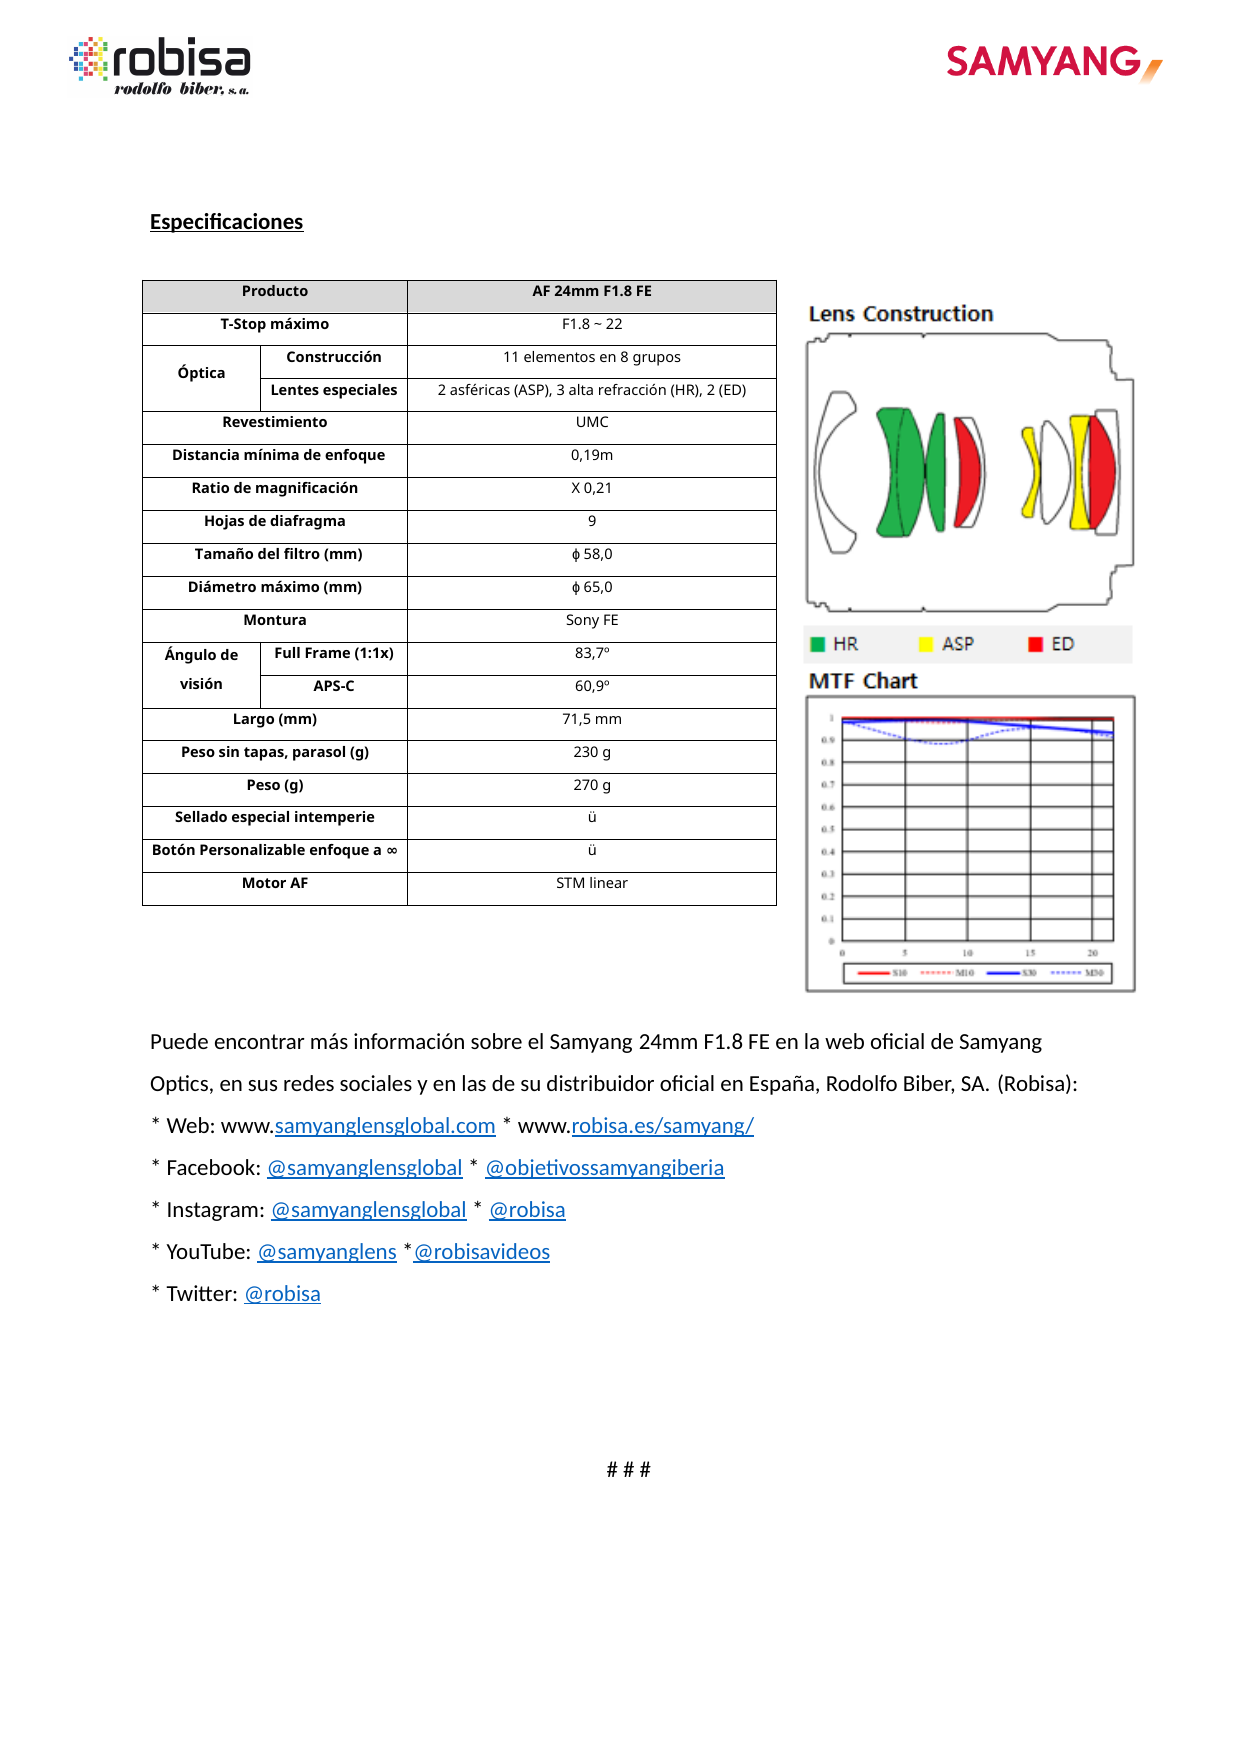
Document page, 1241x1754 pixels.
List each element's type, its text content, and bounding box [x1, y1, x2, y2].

table_cell Ratio de magnificación [143, 478, 407, 510]
table_cell F1.8 ~ 22 [408, 314, 776, 345]
table_cell Sellado especial intemperie [143, 807, 407, 839]
table_cell Ángulo de visión [143, 643, 260, 707]
table_cell Largo (mm) [143, 709, 407, 740]
table_cell T-Stop máximo [143, 314, 407, 345]
table_cell Montura [143, 610, 407, 642]
table_cell 0,19m [408, 445, 776, 477]
table_cell Óptica [143, 346, 260, 411]
table_cell Full Frame (1:1x) [261, 643, 407, 674]
text # # # [150, 1455, 1107, 1483]
table_cell Motor AF [143, 873, 407, 905]
text Puede encontrar más información sobre el Samyang 24mm F1.8 FE en la web oficial de Samyang Optics, en sus redes sociales y en las de su distribuidor oficial en España, Rodolfo Biber, SA. (Robisa): [150, 1027, 1107, 1097]
text Especificaciones [150, 207, 1107, 235]
table_cell Revestimiento [143, 412, 407, 444]
table_cell Construcción [261, 346, 407, 378]
table_cell ɸ 58,0 [408, 544, 776, 576]
text * Web: www.samyanglensglobal.com * www.robisa.es/samyang/ * Facebook: @samyanglensglobal * @objetivossamyangiberia * Instagram: @samyanglensglobal * @robisa * YouTube: @samyanglens *@robisavideos * Twitter: @robisa [150, 1111, 1107, 1307]
table_cell 9 [408, 511, 776, 543]
table_cell ü [408, 807, 776, 839]
picture [945, 40, 1170, 94]
table_cell Peso (g) [143, 774, 407, 806]
table_cell ɸ 65,0 [408, 577, 776, 609]
table_header AF 24mm F1.8 FE [408, 281, 776, 312]
table_cell Lentes especiales [261, 379, 407, 411]
table_cell 83,7º [408, 643, 776, 674]
table_cell 60,9º [408, 676, 776, 707]
table_cell 2 asféricas (ASP), 3 alta refracción (HR), 2 (ED) [408, 379, 776, 411]
table_header Producto [143, 281, 407, 312]
table_cell Distancia mínima de enfoque [143, 445, 407, 477]
table_cell ü [408, 840, 776, 872]
table_cell UMC [408, 412, 776, 444]
table_cell 230 g [408, 741, 776, 773]
table_cell Diámetro máximo (mm) [143, 577, 407, 609]
table_cell Sony FE [408, 610, 776, 642]
picture [800, 295, 1146, 998]
table_cell APS-C [261, 676, 407, 707]
table_cell Botón Personalizable enfoque a ∞ [143, 840, 407, 872]
table_cell 11 elementos en 8 grupos [408, 346, 776, 378]
table_cell 71,5 mm [408, 709, 776, 740]
table_cell Peso sin tapas, parasol (g) [143, 741, 407, 773]
table_cell STM linear [408, 873, 776, 905]
table_cell 270 g [408, 774, 776, 806]
table_cell X 0,21 [408, 478, 776, 510]
table_cell Hojas de diafragma [143, 511, 407, 543]
table_cell Tamaño del filtro (mm) [143, 544, 407, 576]
picture [67, 36, 254, 98]
